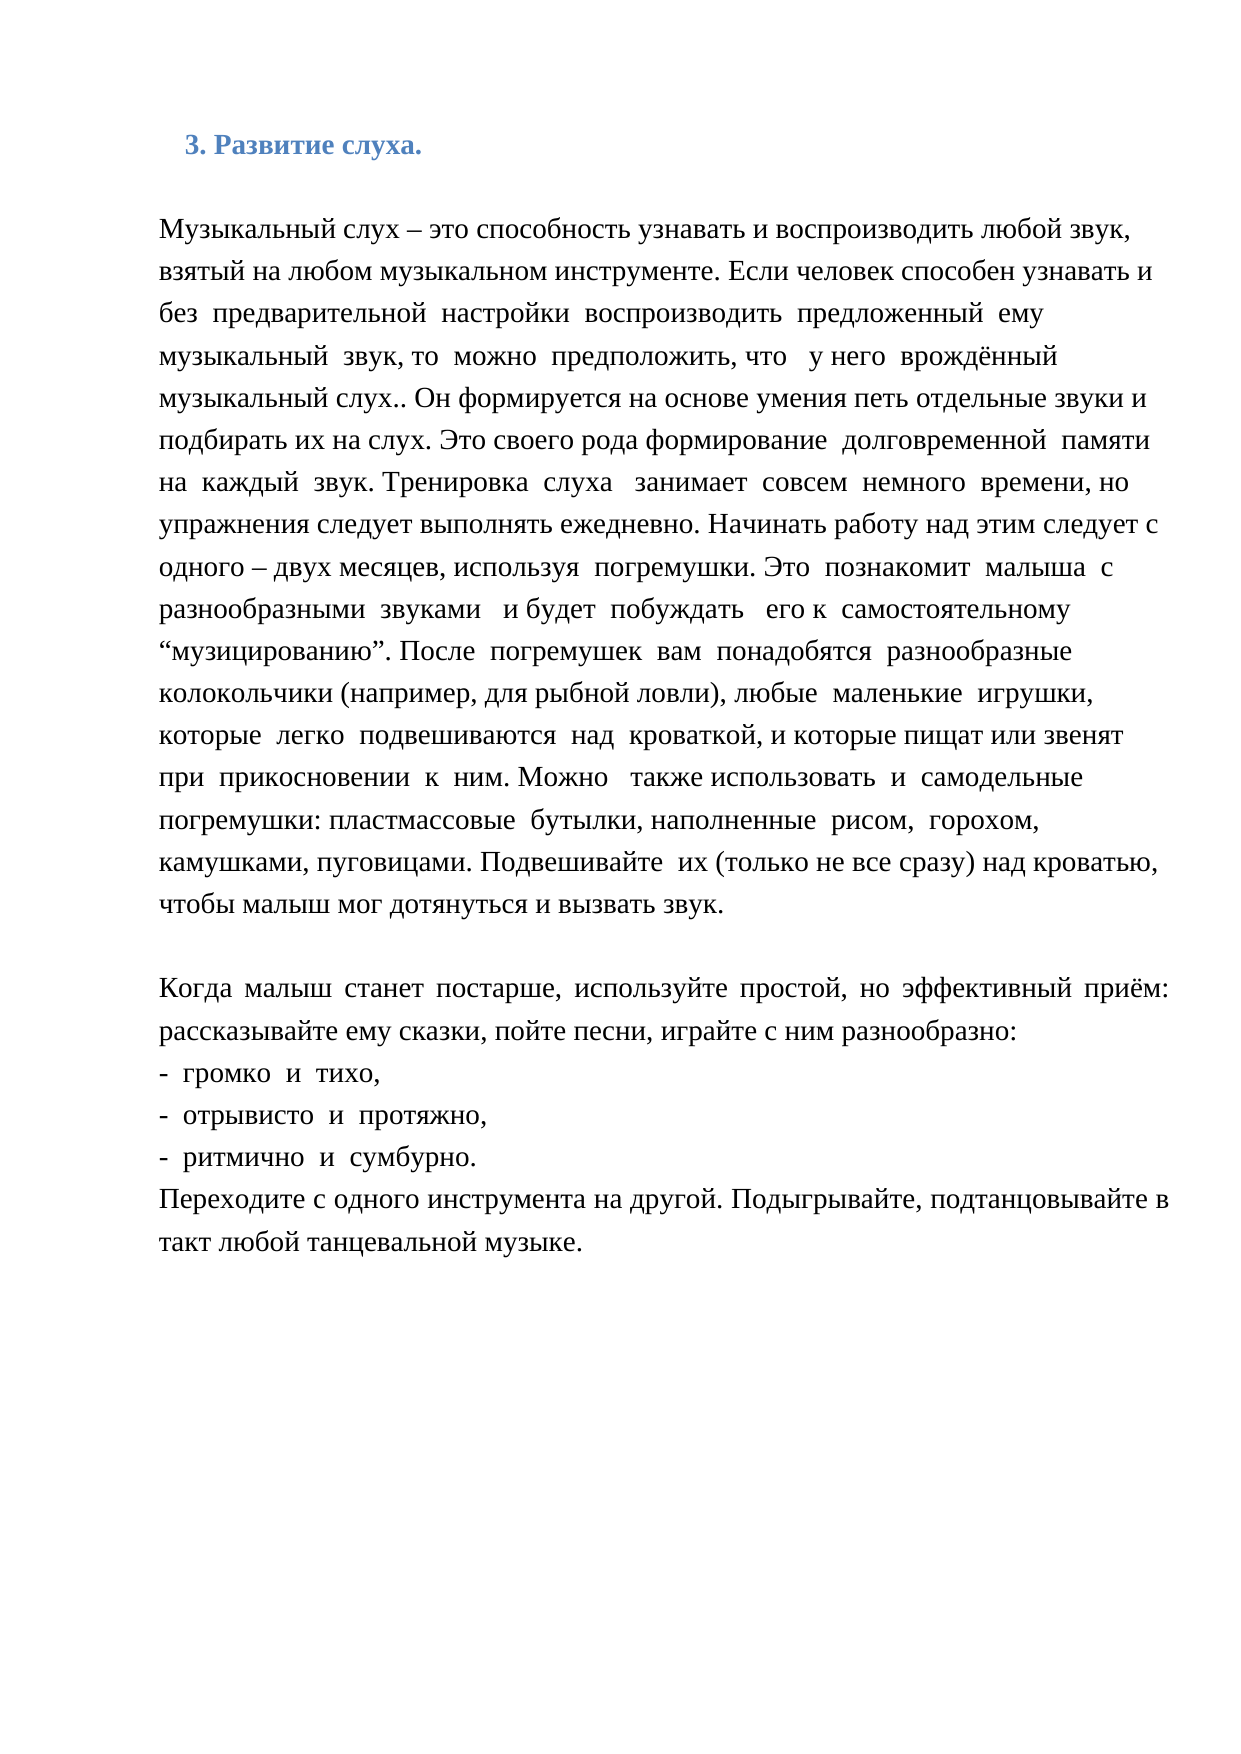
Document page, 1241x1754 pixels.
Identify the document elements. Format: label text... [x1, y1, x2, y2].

text - ритмично и сумбурно. [158, 1131, 1170, 1173]
text - громко и тихо, [158, 1046, 1170, 1088]
text Когда малыш станет постарше, используйте простой, но эффективный приём: рассказывайте ему сказки, пойте песни, играйте с ним разнообразно: [158, 962, 1170, 1046]
text - отрывисто и протяжно, [158, 1088, 1170, 1131]
text Переходите с одного инструмента на другой. Подыгрывайте, подтанцовывайте в такт любой танцевальной музыке. [158, 1173, 1170, 1257]
text Музыкальный слух – это способность узнавать и воспроизводить любой звук, взятый на любом музыкальном инструменте. Если человек способен узнавать и без предварительной настройки воспроизводить предложенный ему музыкальный звук, то можно предположить, что у него врождённый музыкальный слух.. Он формируется на основе умения петь отдельные звуки и подбирать их на слух. Это своего рода формирование долговременной памяти на каждый звук. Тренировка слуха занимает совсем немного времени, но упражнения следует выполнять ежедневно. Начинать работу над этим следует с одного – двух месяцев, используя погремушки. Это познакомит малыша с разнообразными звуками и будет побуждать его к самостоятельному “музицированию”. После погремушек вам понадобятся разнообразные колокольчики (например, для рыбной ловли), любые маленькие игрушки, которые легко подвешиваются над кроваткой, и которые пищат или звенят при прикосновении к ним. Можно также использовать и самодельные погремушки: пластмассовые бутылки, наполненные рисом, горохом, камушками, пуговицами. Подвешивайте их (только не все сразу) над кроватью, чтобы малыш мог дотянуться и вызвать звук. [158, 202, 1170, 962]
text 3. Развитие слуха. [177, 118, 1170, 160]
